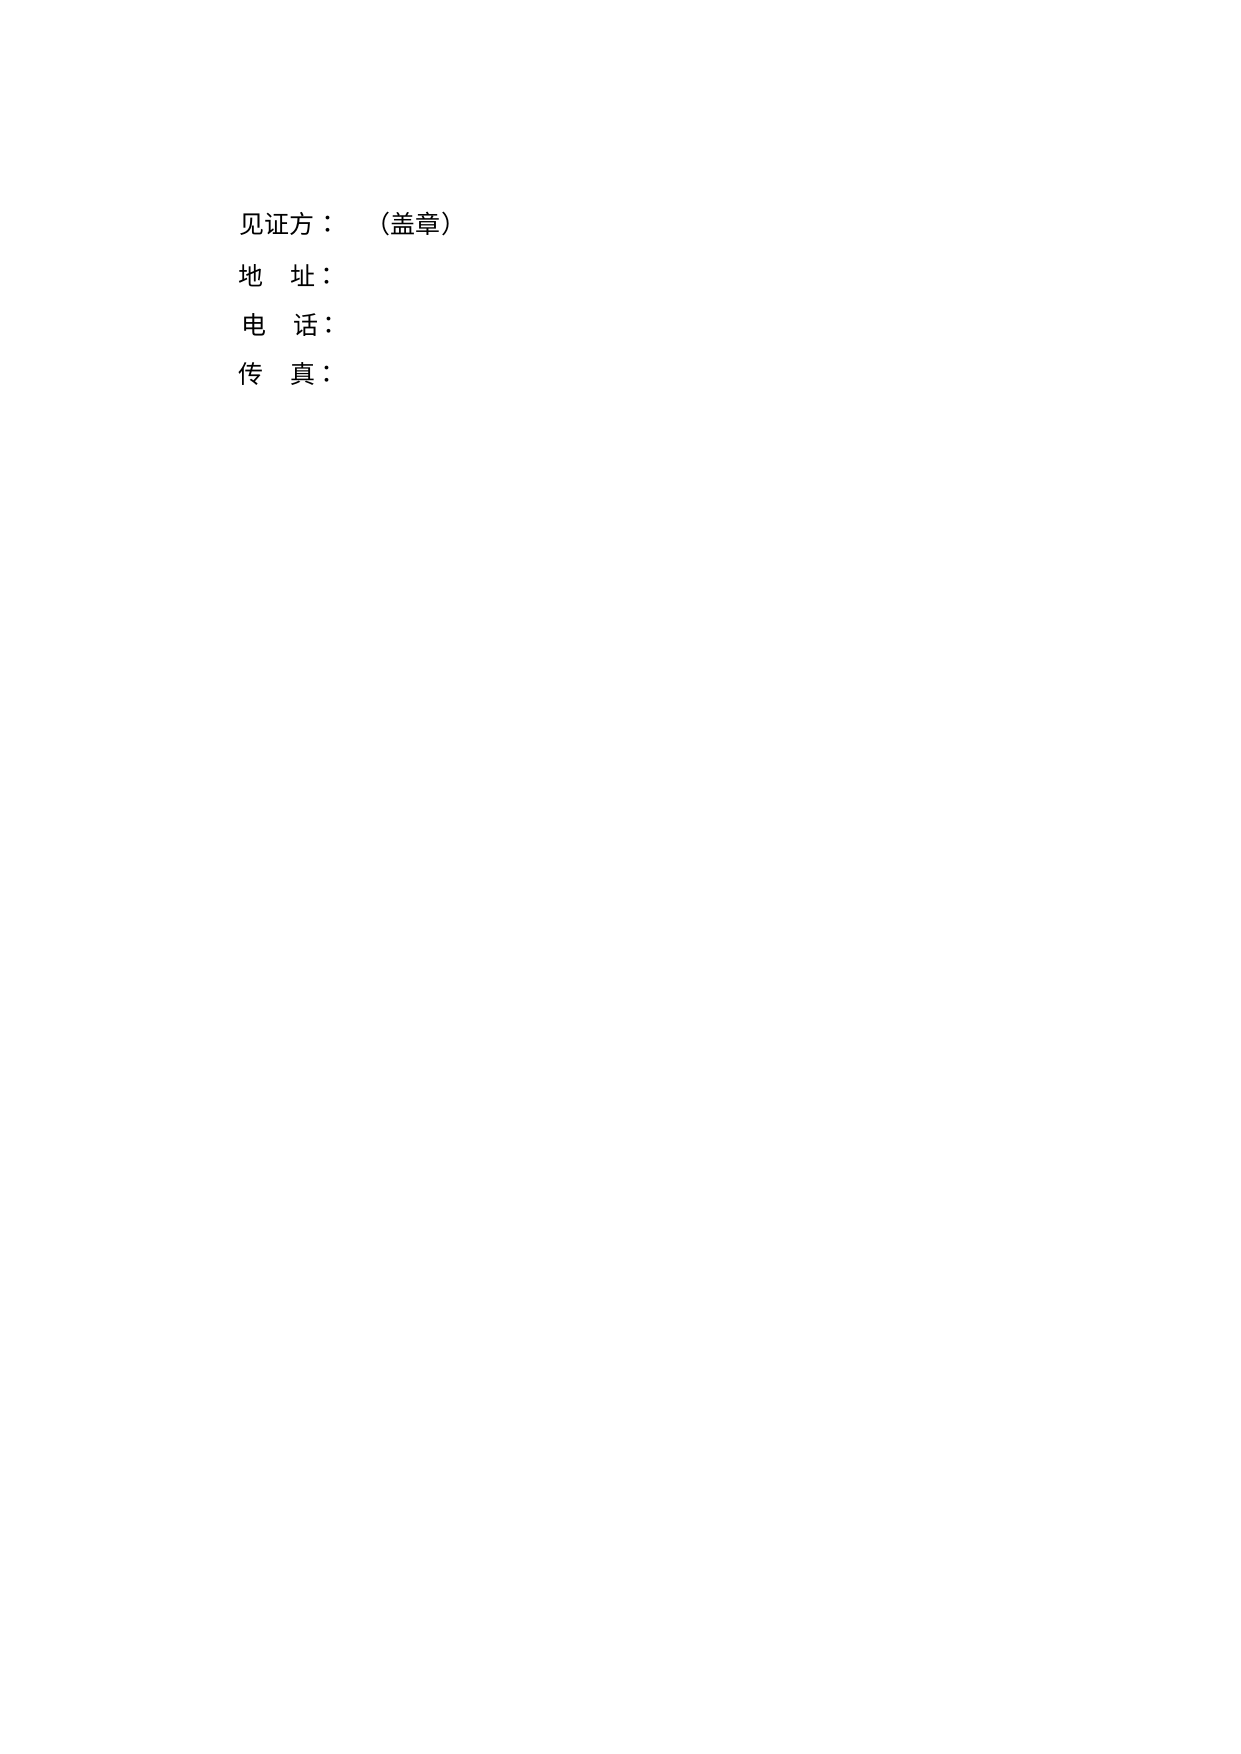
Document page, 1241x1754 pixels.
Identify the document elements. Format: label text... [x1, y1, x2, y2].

text 传 真： [238, 359, 1053, 390]
text 见证方： （盖章） [239, 209, 1053, 240]
text 地 址： [238, 259, 1053, 291]
text 电 话： [241, 309, 1053, 340]
